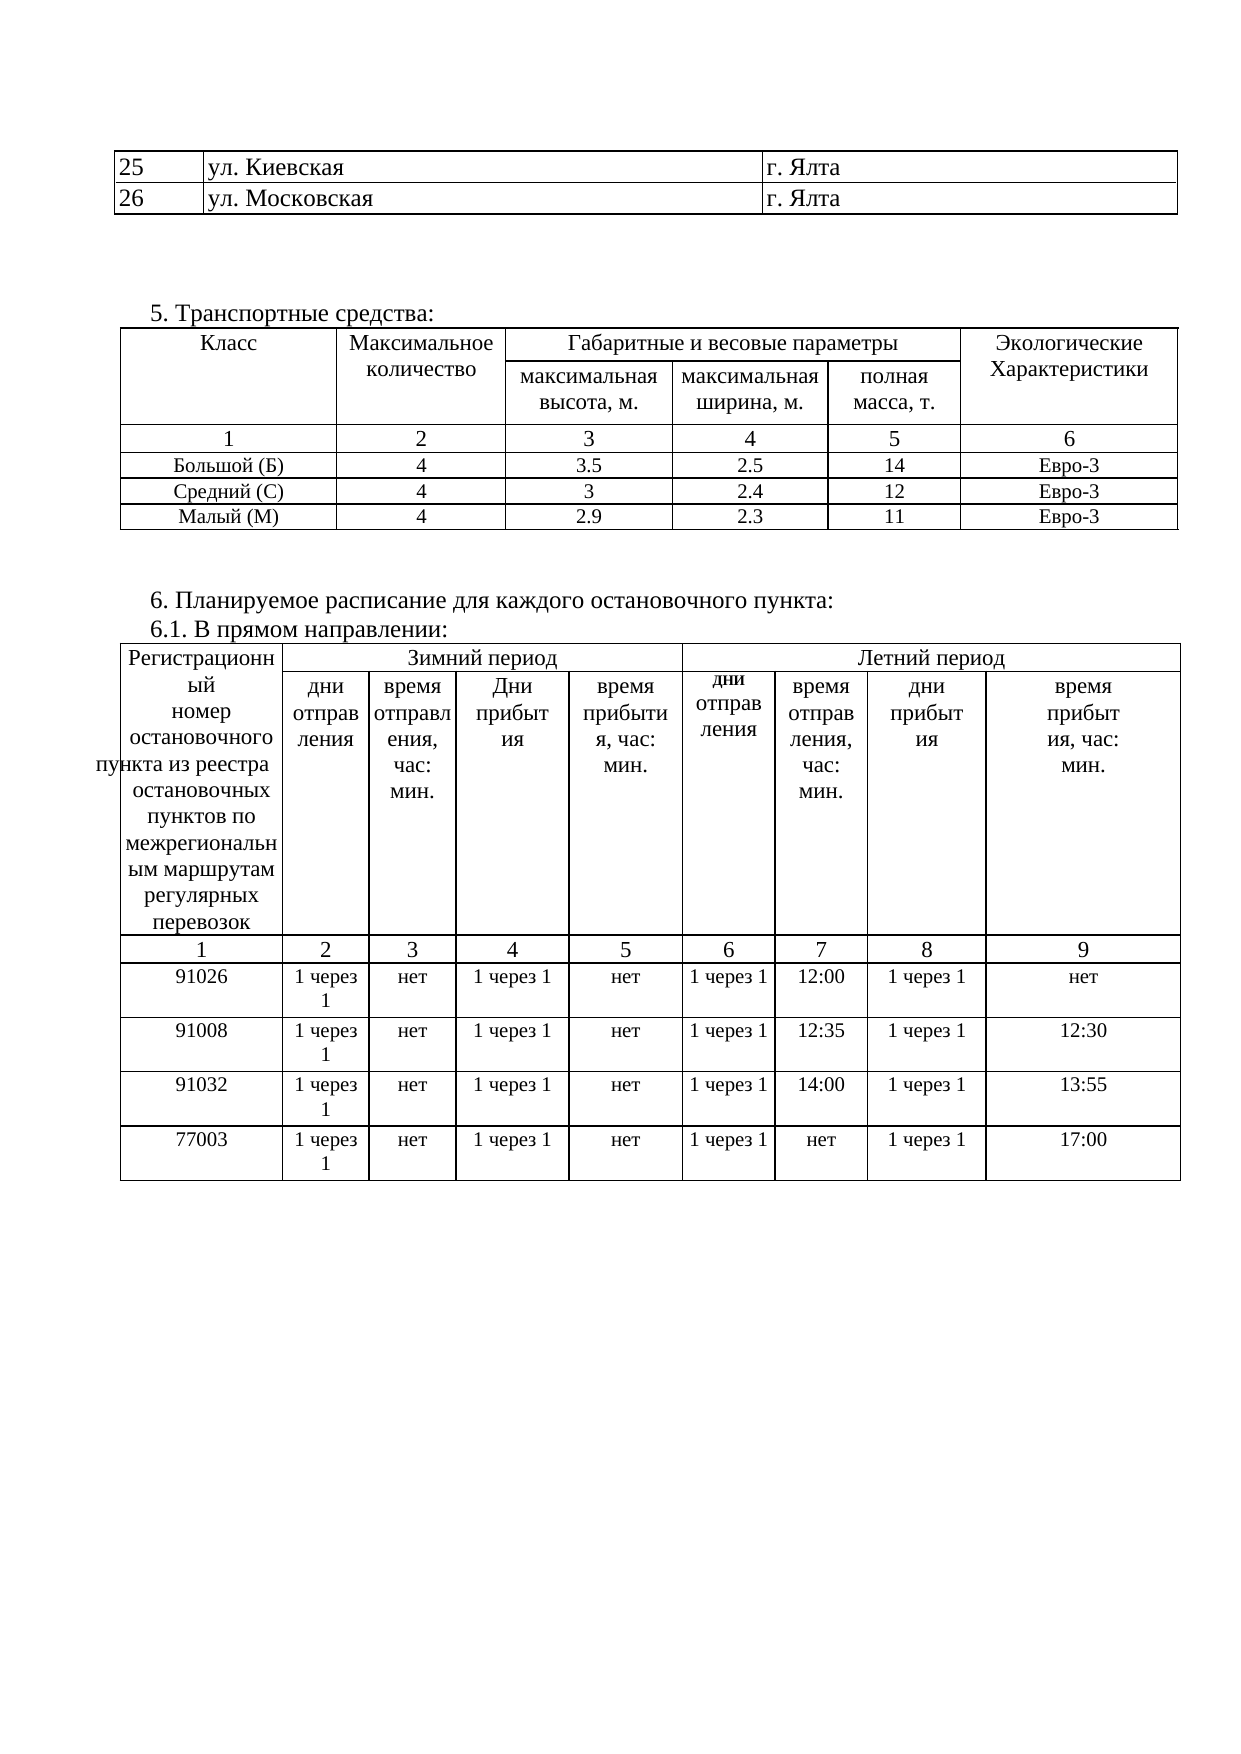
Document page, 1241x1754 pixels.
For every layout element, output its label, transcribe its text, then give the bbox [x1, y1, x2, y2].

table_cell 12:00 [776, 964, 867, 1016]
table_cell 14:00 [776, 1072, 867, 1125]
table_cell нет [370, 964, 455, 1016]
table_cell 26 [115, 183, 203, 213]
table_cell нет [370, 1018, 455, 1071]
table_cell нет [987, 964, 1180, 1016]
table_cell время отправ ления, час: мин. [776, 672, 867, 934]
table_cell 14 [829, 453, 960, 477]
table_header Летний период [683, 644, 1180, 671]
table_cell 2.4 [673, 479, 827, 503]
table_cell ул. Московская [204, 183, 762, 213]
text 6.1. В прямом направлении: [150, 614, 1090, 643]
table_cell 1 через 1 [457, 1018, 568, 1071]
table_cell 7 [776, 936, 867, 962]
table_cell 12:30 [987, 1018, 1180, 1071]
text 5. Транспортные средства: [150, 298, 1090, 327]
table_cell 3 [506, 479, 672, 503]
table_cell нет [776, 1127, 867, 1179]
table_cell Евро-3 [961, 453, 1177, 477]
table_cell 4 [337, 453, 505, 477]
table_cell Большой (Б) [121, 453, 336, 477]
table_cell 4 [337, 479, 505, 503]
table_cell 1 через 1 [457, 1127, 568, 1179]
table_cell 3.5 [506, 453, 672, 477]
table_cell нет [570, 964, 682, 1016]
table_cell Евро-3 [961, 479, 1177, 503]
table_cell 1 через 1 [283, 1127, 368, 1179]
table_cell 1 через 1 [683, 964, 774, 1016]
table_cell 1 через 1 [868, 1072, 985, 1125]
table_cell 12:35 [776, 1018, 867, 1071]
table_cell 5 [570, 936, 682, 962]
table_cell 91032 [121, 1072, 282, 1125]
table_cell нет [570, 1072, 682, 1125]
table_cell время прибыти я, час: мин. [570, 672, 682, 934]
table_cell время отправл ения, час: мин. [370, 672, 455, 934]
table_cell 1 через 1 [868, 1018, 985, 1071]
table_cell 1 через 1 [283, 964, 368, 1016]
table_cell 1 через 1 [283, 1018, 368, 1071]
table_cell нет [570, 1018, 682, 1071]
table_cell 12 [829, 479, 960, 503]
table_cell Средний (С) [121, 479, 336, 503]
table_cell 1 через 1 [683, 1127, 774, 1179]
table_cell 1 через 1 [683, 1072, 774, 1125]
table_cell 2 [337, 425, 505, 452]
table_cell 1 через 1 [868, 964, 985, 1016]
table_cell нет [370, 1072, 455, 1125]
table_cell время прибыт ия, час: мин. [987, 672, 1180, 934]
table_cell 3 [370, 936, 455, 962]
table_cell 4 [457, 936, 568, 962]
table_cell 8 [868, 936, 985, 962]
table_header Габаритные и весовые параметры [506, 329, 960, 360]
table_cell 2.9 [506, 505, 672, 528]
table_cell 4 [673, 425, 827, 452]
table_cell 1 через 1 [457, 1072, 568, 1125]
table_cell 91026 [121, 964, 282, 1016]
table_cell 3 [506, 425, 672, 452]
table_header Класс [121, 329, 336, 424]
table_cell Евро-3 [961, 505, 1177, 528]
table_cell ул. Киевская [204, 152, 762, 181]
table_cell ДНИ отправ ления [683, 672, 774, 934]
table_cell максимальная ширина, м. [673, 362, 827, 424]
table_cell 17:00 [987, 1127, 1180, 1179]
table_header Регистрационный номер остановочного пункта из реестра остановочных пунктов по межрегиональным маршрутам регулярных перевозок [121, 644, 282, 934]
table_cell нет [370, 1127, 455, 1179]
table_cell Дни прибыт ия [457, 672, 568, 934]
table_cell 1 [121, 425, 336, 452]
table_cell 2.5 [673, 453, 827, 477]
table_cell максимальная высота, м. [506, 362, 672, 424]
table_cell 9 [987, 936, 1180, 962]
table_cell нет [570, 1127, 682, 1179]
table_cell 6 [683, 936, 774, 962]
table_cell 2.3 [673, 505, 827, 528]
table_header Максимальное количество [337, 329, 505, 424]
table_cell 1 [121, 936, 282, 962]
table_cell 25 [115, 152, 203, 181]
table_cell 91008 [121, 1018, 282, 1071]
table_cell 1 через 1 [457, 964, 568, 1016]
table_cell 2 [283, 936, 368, 962]
table_cell 6 [961, 425, 1177, 452]
table_cell 1 через 1 [868, 1127, 985, 1179]
table_cell 11 [829, 505, 960, 528]
table_cell г. Ялта [763, 181, 1177, 213]
table_cell дни прибыт ия [868, 672, 985, 934]
table_cell 77003 [121, 1127, 282, 1179]
table_cell 5 [829, 425, 960, 452]
table_header Экологические Характеристики [961, 329, 1177, 424]
table_cell дни отправ ления [283, 672, 368, 934]
text 6. Планируемое расписание для каждого остановочного пункта: [150, 585, 1090, 614]
table_cell полная масса, т. [829, 362, 960, 424]
table_cell 13:55 [987, 1072, 1180, 1125]
table_cell 4 [337, 505, 505, 528]
table_cell 1 через 1 [283, 1072, 368, 1125]
table_cell г. Ялта [763, 152, 1177, 181]
table_cell Малый (М) [121, 505, 336, 528]
table_cell 1 через 1 [683, 1018, 774, 1071]
table_header Зимний период [283, 644, 682, 671]
